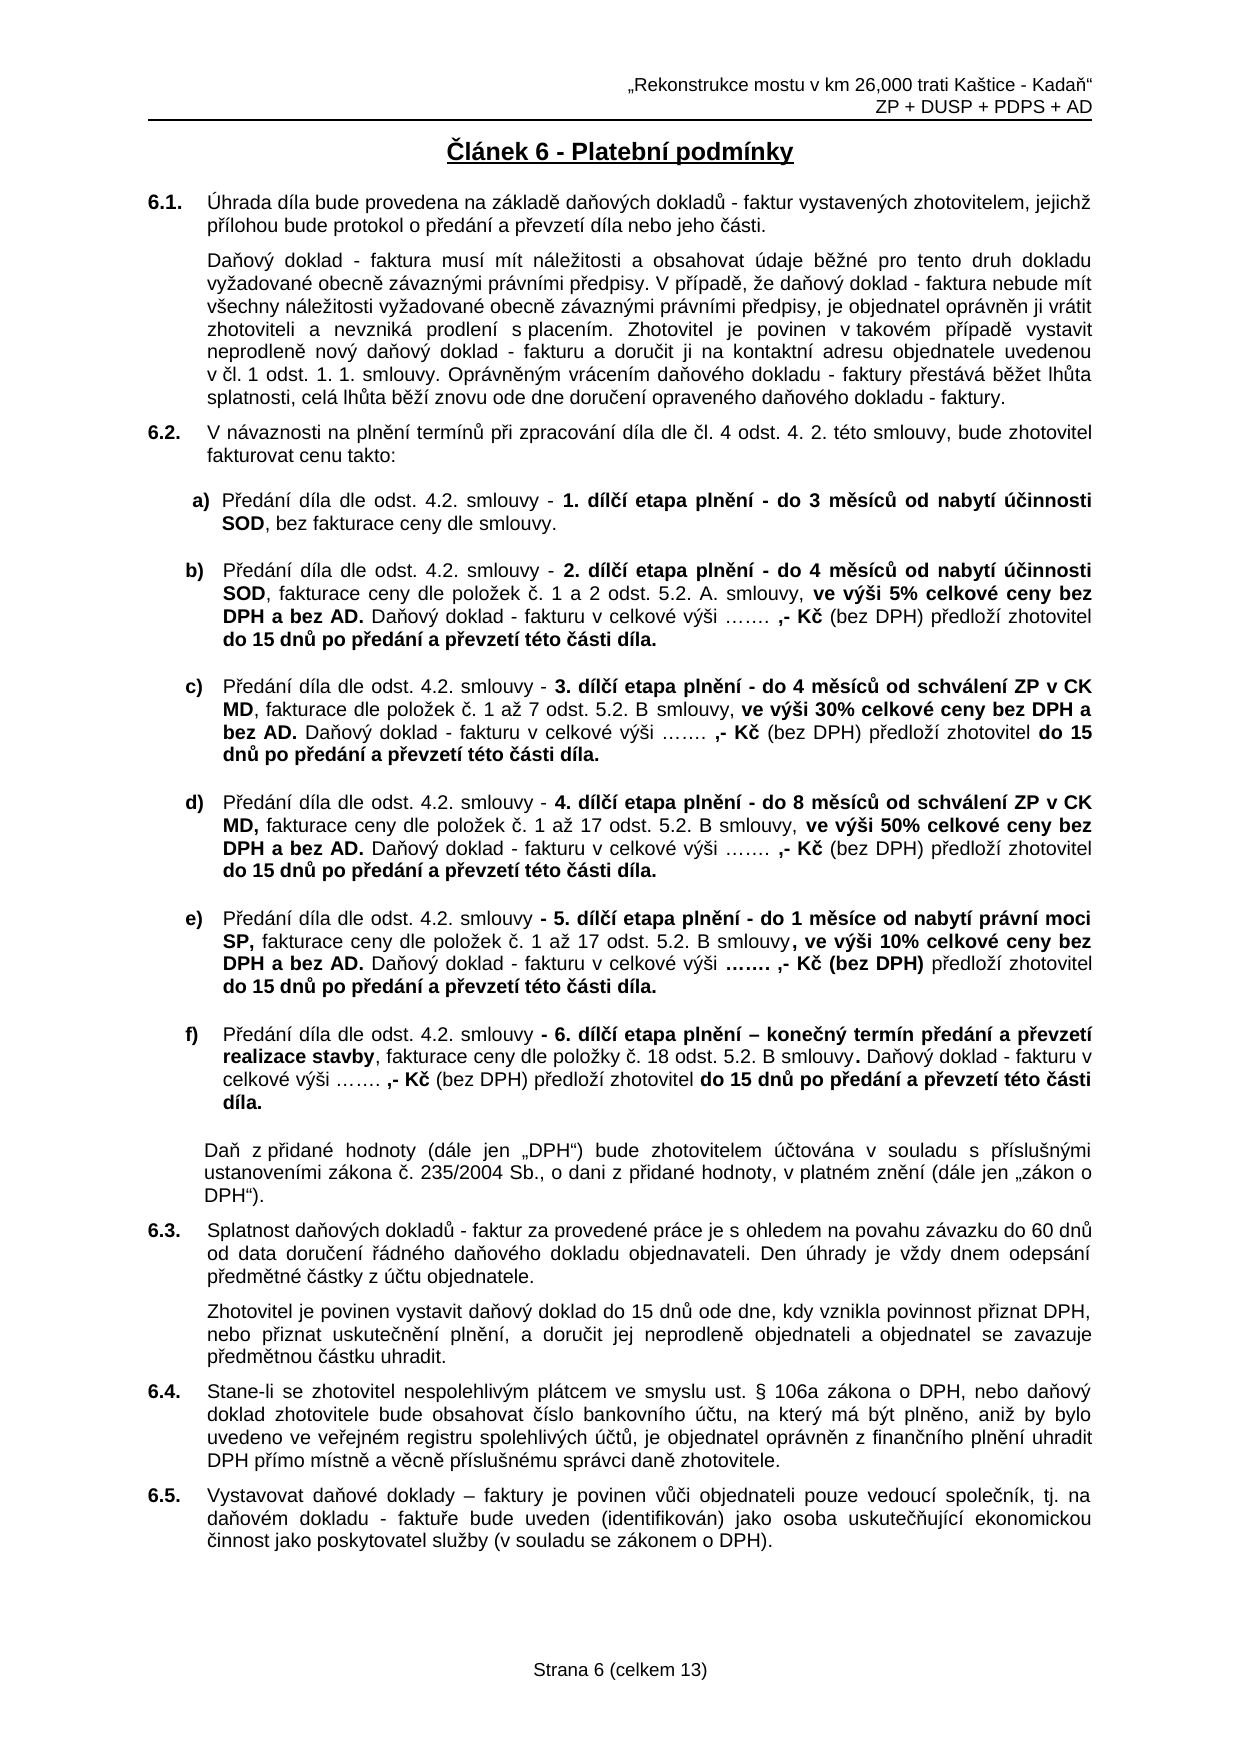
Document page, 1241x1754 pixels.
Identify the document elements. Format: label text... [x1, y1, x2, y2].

text 6.4. Stane-li se zhotovitel nespolehlivým plátcem ve smyslu ust. § 106a zákona o DPH, nebo daňový doklad zhotovitele bude obsahovat číslo bankovního účtu, na který má být plněno, aniž by bylo uvedeno ve veřejném registru spolehlivých účtů, je objednatel oprávněn z finančního plnění uhradit DPH přímo místně a věcně příslušnému správci daně zhotovitele. [148, 1380, 1092, 1471]
list Předání díla dle odst. 4.2. smlouvy - 1. dílčí etapa plnění - do 3 měsíců od nabytí účinnosti SOD, bez fakturace ceny dle smlouvy. [192, 489, 1092, 534]
text 6.1. Úhrada díla bude provedena na základě daňových dokladů - faktur vystavených zhotovitelem, jejichž přílohou bude protokol o předání a převzetí díla nebo jeho části. [148, 190, 1092, 237]
subtitle Článek 6 - Platební podmínky [148, 137, 1092, 166]
list Předání díla dle odst. 4.2. smlouvy - 4. dílčí etapa plnění - do 8 měsíců od schválení ZP v CK MD, fakturace ceny dle položek č. 1 až 17 odst. 5.2. B smlouvy, ve výši 50% celkové ceny bez DPH a bez AD. Daňový doklad - fakturu v celkové výši ……. ,- Kč (bez DPH) předloží zhotovitel do 15 dnů po předání a převzetí této části díla. [185, 791, 1092, 882]
text 6.2. V návaznosti na plnění termínů při zpracování díla dle čl. 4 odst. 4. 2. této smlouvy, bude zhotovitel fakturovat cenu takto: [148, 421, 1092, 466]
text 6.5. Vystavovat daňové doklady – faktury je povinen vůči objednateli pouze vedoucí společník, tj. na daňovém dokladu - faktuře bude uveden (identifikován) jako osoba uskutečňující ekonomickou činnost jako poskytovatel služby (v souladu se zákonem o DPH). [148, 1484, 1092, 1552]
list Předání díla dle odst. 4.2. smlouvy - 3. dílčí etapa plnění - do 4 měsíců od schválení ZP v CK MD, fakturace dle položek č. 1 až 7 odst. 5.2. B smlouvy, ve výši 30% celkové ceny bez DPH a bez AD. Daňový doklad - fakturu v celkové výši ……. ,- Kč (bez DPH) předloží zhotovitel do 15 dnů po předání a převzetí této části díla. [185, 675, 1092, 766]
list Předání díla dle odst. 4.2. smlouvy - 2. dílčí etapa plnění - do 4 měsíců od nabytí účinnosti SOD, fakturace ceny dle položek č. 1 a 2 odst. 5.2. A. smlouvy, ve výši 5% celkové ceny bez DPH a bez AD. Daňový doklad - fakturu v celkové výši ……. ,- Kč (bez DPH) předloží zhotovitel do 15 dnů po předání a převzetí této části díla. [185, 559, 1092, 650]
text Daň z přidané hodnoty (dále jen „DPH“) bude zhotovitelem účtována v souladu s příslušnými ustanoveními zákona č. 235/2004 Sb., o dani z přidané hodnoty, v platném znění (dále jen „zákon o DPH“). [148, 1138, 1092, 1207]
text 6.3. Splatnost daňových dokladů - faktur za provedené práce je s ohledem na povahu závazku do 60 dnů od data doručení řádného daňového dokladu objednavateli. Den úhrady je vždy dnem odepsání předmětné částky z účtu objednatele. [148, 1219, 1092, 1287]
list Předání díla dle odst. 4.2. smlouvy - 6. dílčí etapa plnění – konečný termín předání a převzetí realizace stavby, fakturace ceny dle položky č. 18 odst. 5.2. B smlouvy. Daňový doklad - fakturu v celkové výši ……. ,- Kč (bez DPH) předloží zhotovitel do 15 dnů po předání a převzetí této části díla. [185, 1023, 1092, 1113]
list Předání díla dle odst. 4.2. smlouvy - 5. dílčí etapa plnění - do 1 měsíce od nabytí právní moci SP, fakturace ceny dle položek č. 1 až 17 odst. 5.2. B smlouvy, ve výši 10% celkové ceny bez DPH a bez AD. Daňový doklad - fakturu v celkové výši ……. ,- Kč (bez DPH) předloží zhotovitel do 15 dnů po předání a převzetí této části díla. [185, 907, 1092, 998]
text Zhotovitel je povinen vystavit daňový doklad do 15 dnů ode dne, kdy vznikla povinnost přiznat DPH, nebo přiznat uskutečnění plnění, a doručit jej neprodleně objednateli a objednatel se zavazuje předmětnou částku uhradit. [207, 1300, 1092, 1368]
text Daňový doklad - faktura musí mít náležitosti a obsahovat údaje běžné pro tento druh dokladu vyžadované obecně závaznými právními předpisy. V případě, že daňový doklad - faktura nebude mít všechny náležitosti vyžadované obecně závaznými právními předpisy, je objednatel oprávněn ji vrátit zhotoviteli a nevzniká prodlení s placením. Zhotovitel je povinen v takovém případě vystavit neprodleně nový daňový doklad - fakturu a doručit ji na kontaktní adresu objednatele uvedenou v čl. 1 odst. 1. 1. smlouvy. Oprávněným vrácením daňového dokladu - faktury přestává běžet lhůta splatnosti, celá lhůta běží znovu ode dne doručení opraveného daňového dokladu - faktury. [207, 249, 1092, 408]
